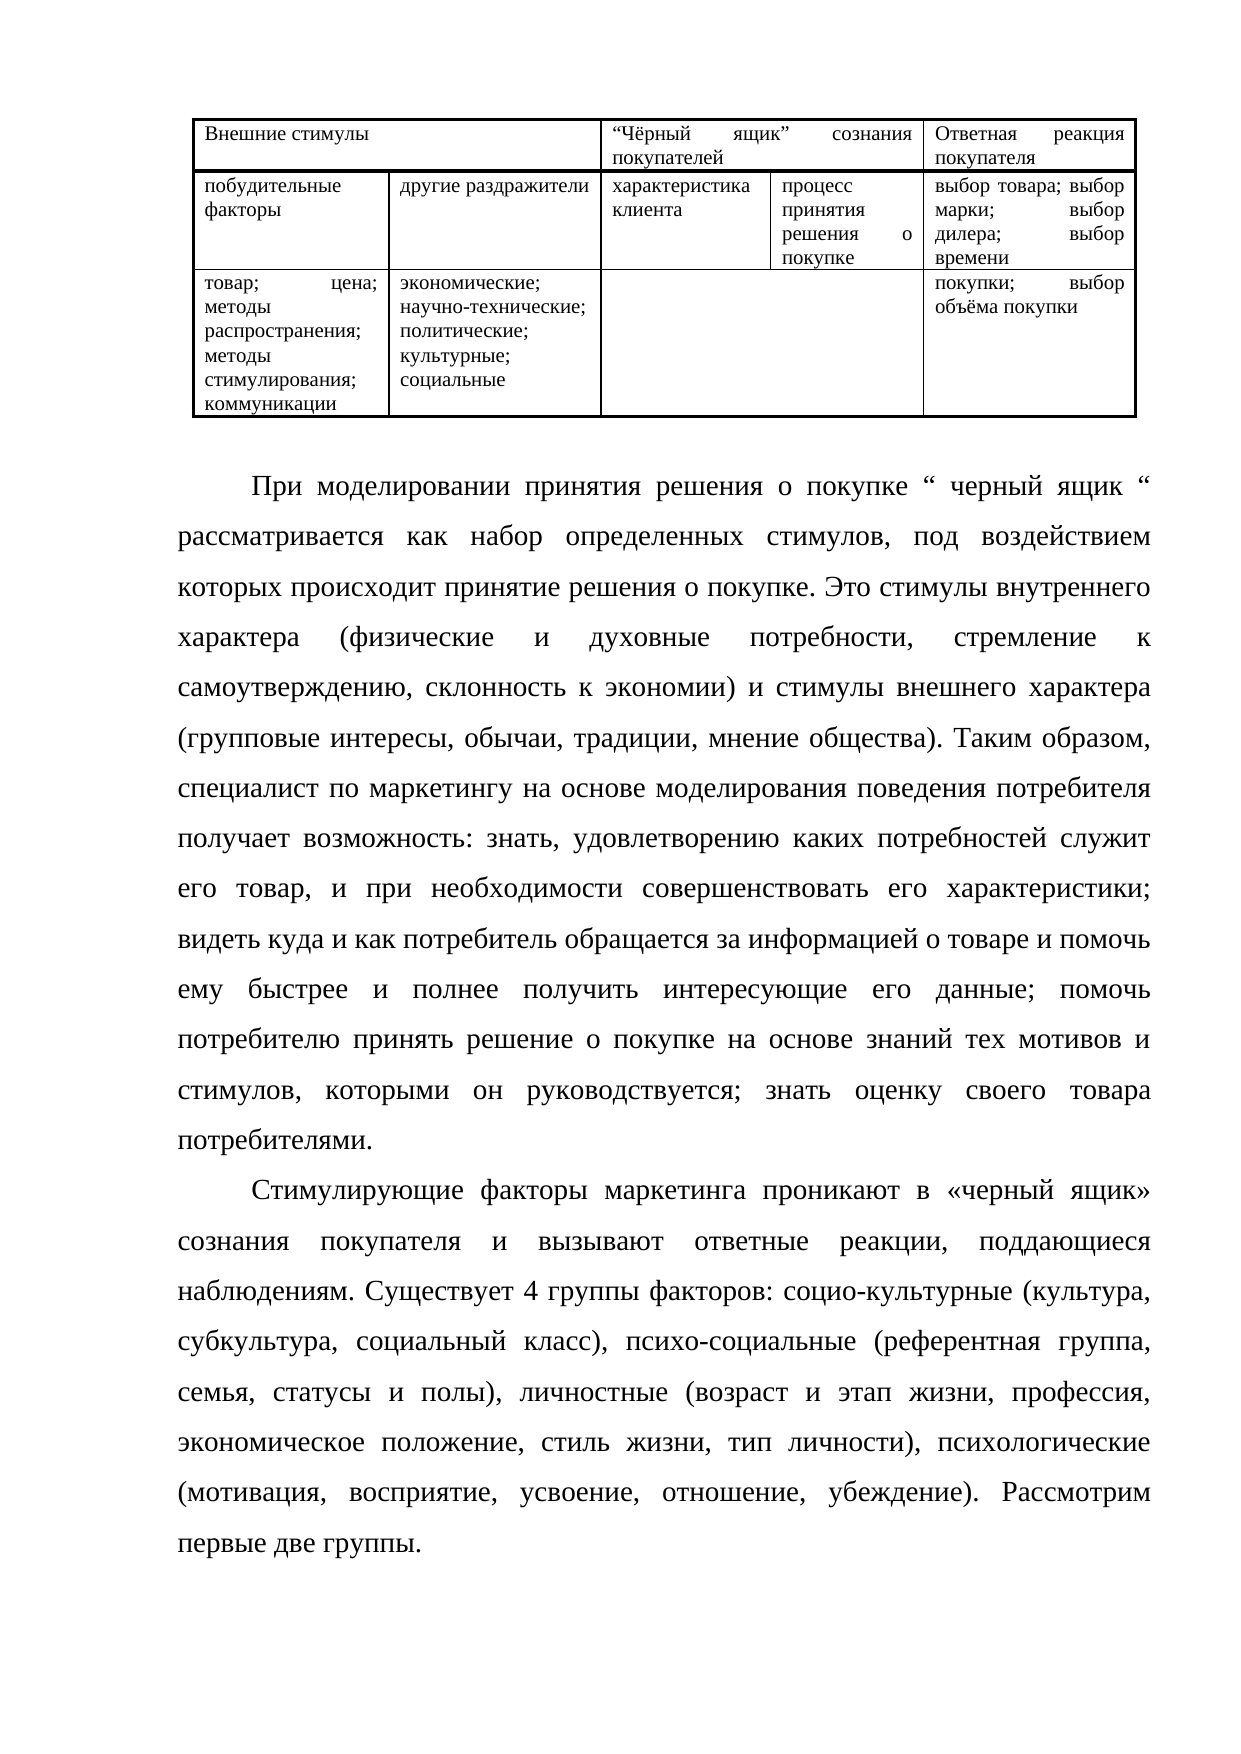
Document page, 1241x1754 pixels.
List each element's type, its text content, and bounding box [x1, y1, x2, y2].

table_cell процесс принятия решения о покупке [771, 173, 923, 269]
table_header Ответная реакция покупателя [924, 121, 1134, 169]
table_cell экономические; научно-технические; политические; культурные; социальные [390, 270, 600, 415]
table_header “Чёрный ящик” сознания покупателей [602, 121, 923, 169]
table_cell характеристика клиента [602, 173, 770, 269]
table_cell выбор товара; выбор марки; выбор дилера; выбор времени [924, 173, 1134, 269]
table_header Внешние стимулы [195, 121, 600, 169]
text Стимулирующие факторы маркетинга проникают в «черный ящик» сознания покупателя и вызывают ответные реакции, поддающиеся наблюдениям. Существует 4 группы факторов: социо-культурные (культура, субкультура, социальный класс), психо-социальные (референтная группа, семья, статусы и полы), личностные (возраст и этап жизни, профессия, экономическое положение, стиль жизни, тип личности), психологические (мотивация, восприятие, усвоение, отношение, убеждение). Рассмотрим первые две группы. [177, 1172, 1152, 1558]
table_cell побудительные факторы [195, 173, 388, 269]
table_cell товар; цена; методы распространения; методы стимулирования; коммуникации [195, 270, 388, 415]
table_cell другие раздражители [390, 173, 600, 269]
text При моделировании принятия решения о покупке “ черный ящик “ рассматривается как набор определенных стимулов, под воздействием которых происходит принятие решения о покупке. Это стимулы внутреннего характера (физические и духовные потребности, стремление к самоутверждению, склонность к экономии) и стимулы внешнего характера (групповые интересы, обычаи, традиции, мнение общества). Таким образом, специалист по маркетингу на основе моделирования поведения потребителя получает возможность: знать, удовлетворению каких потребностей служит его товар, и при необходимости совершенствовать его характеристики; видеть куда и как потребитель обращается за информацией о товаре и помочь ему быстрее и полнее получить интересующие его данные; помочь потребителю принять решение о покупке на основе знаний тех мотивов и стимулов, которыми он руководствуется; знать оценку своего товара потребителями. [177, 468, 1152, 1156]
table_cell [602, 270, 923, 415]
table_cell покупки; выбор объёма покупки [924, 270, 1134, 415]
